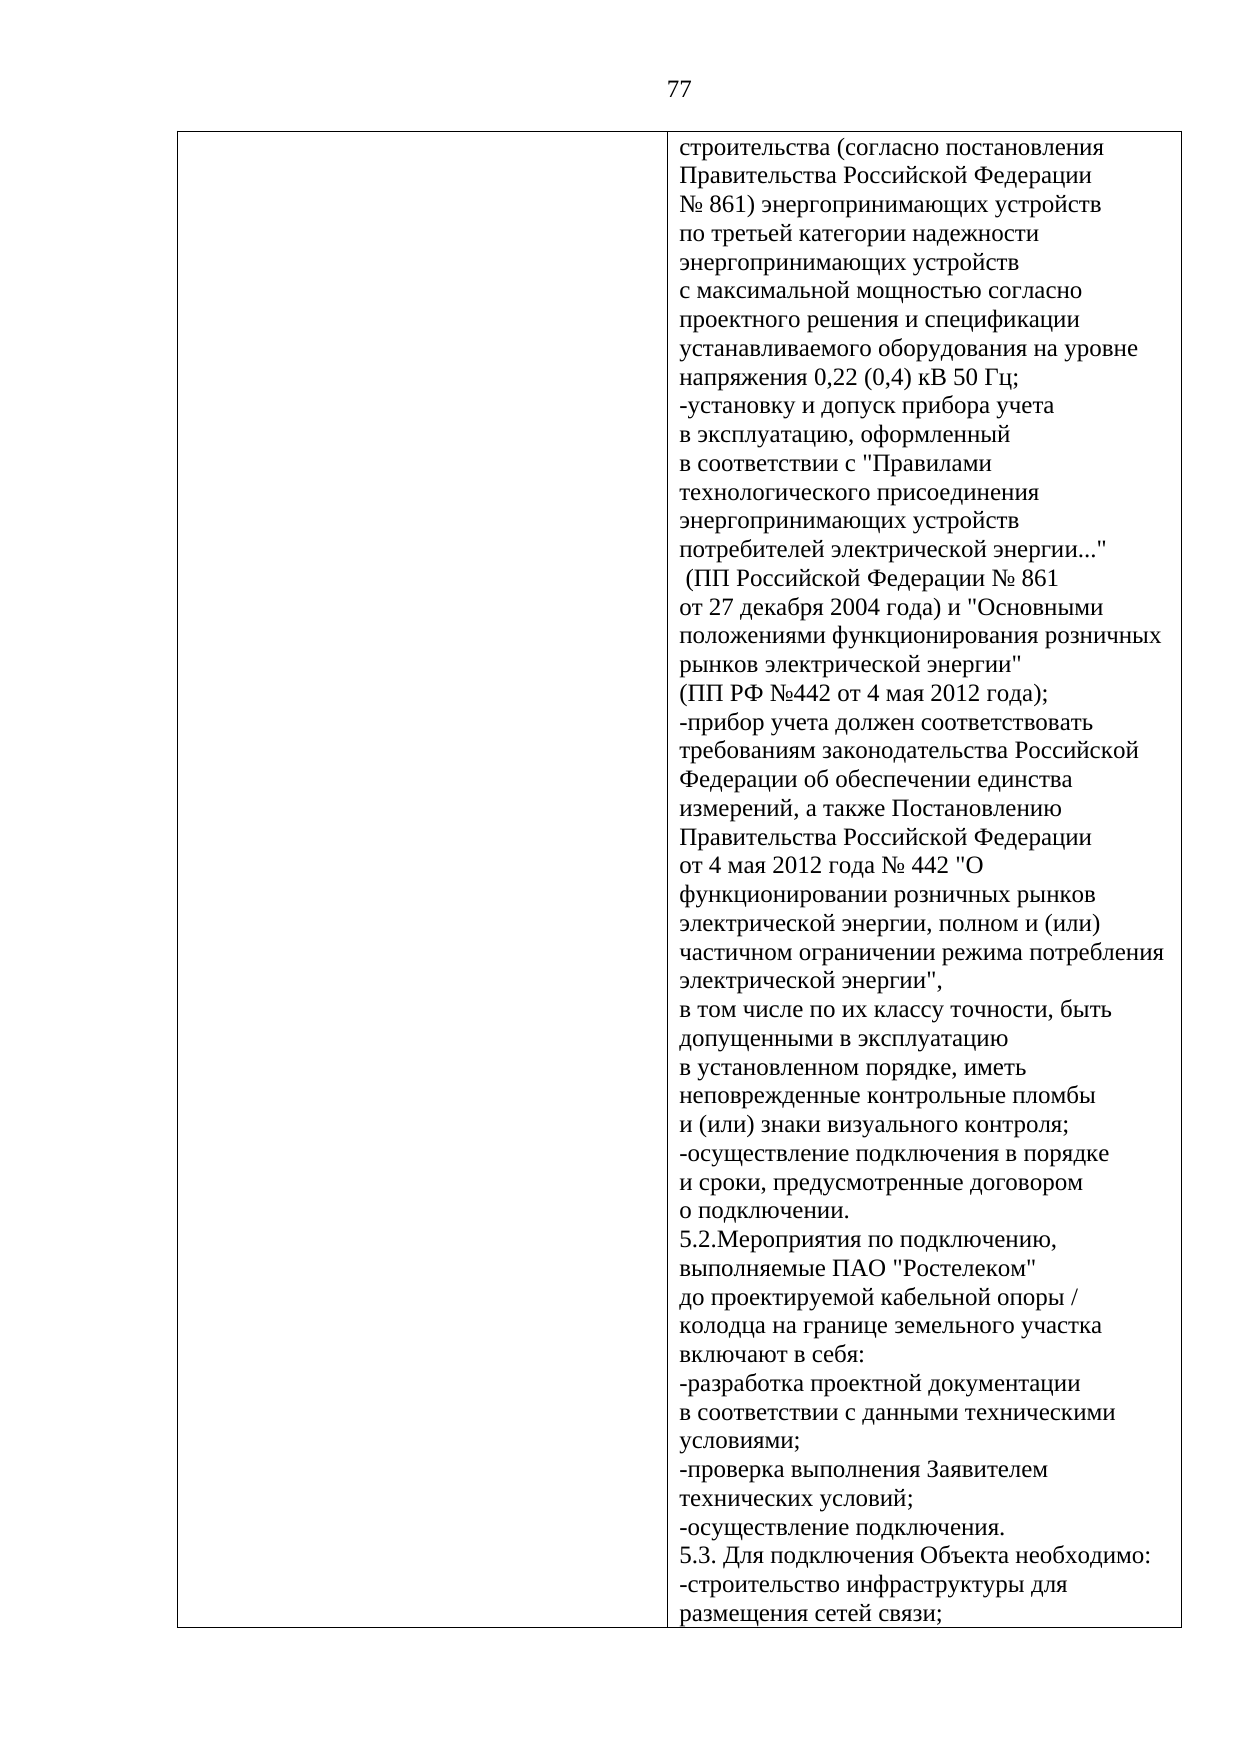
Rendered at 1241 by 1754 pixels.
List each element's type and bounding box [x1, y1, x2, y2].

table_cell [668, 132, 1181, 1627]
table_cell [178, 132, 667, 1627]
